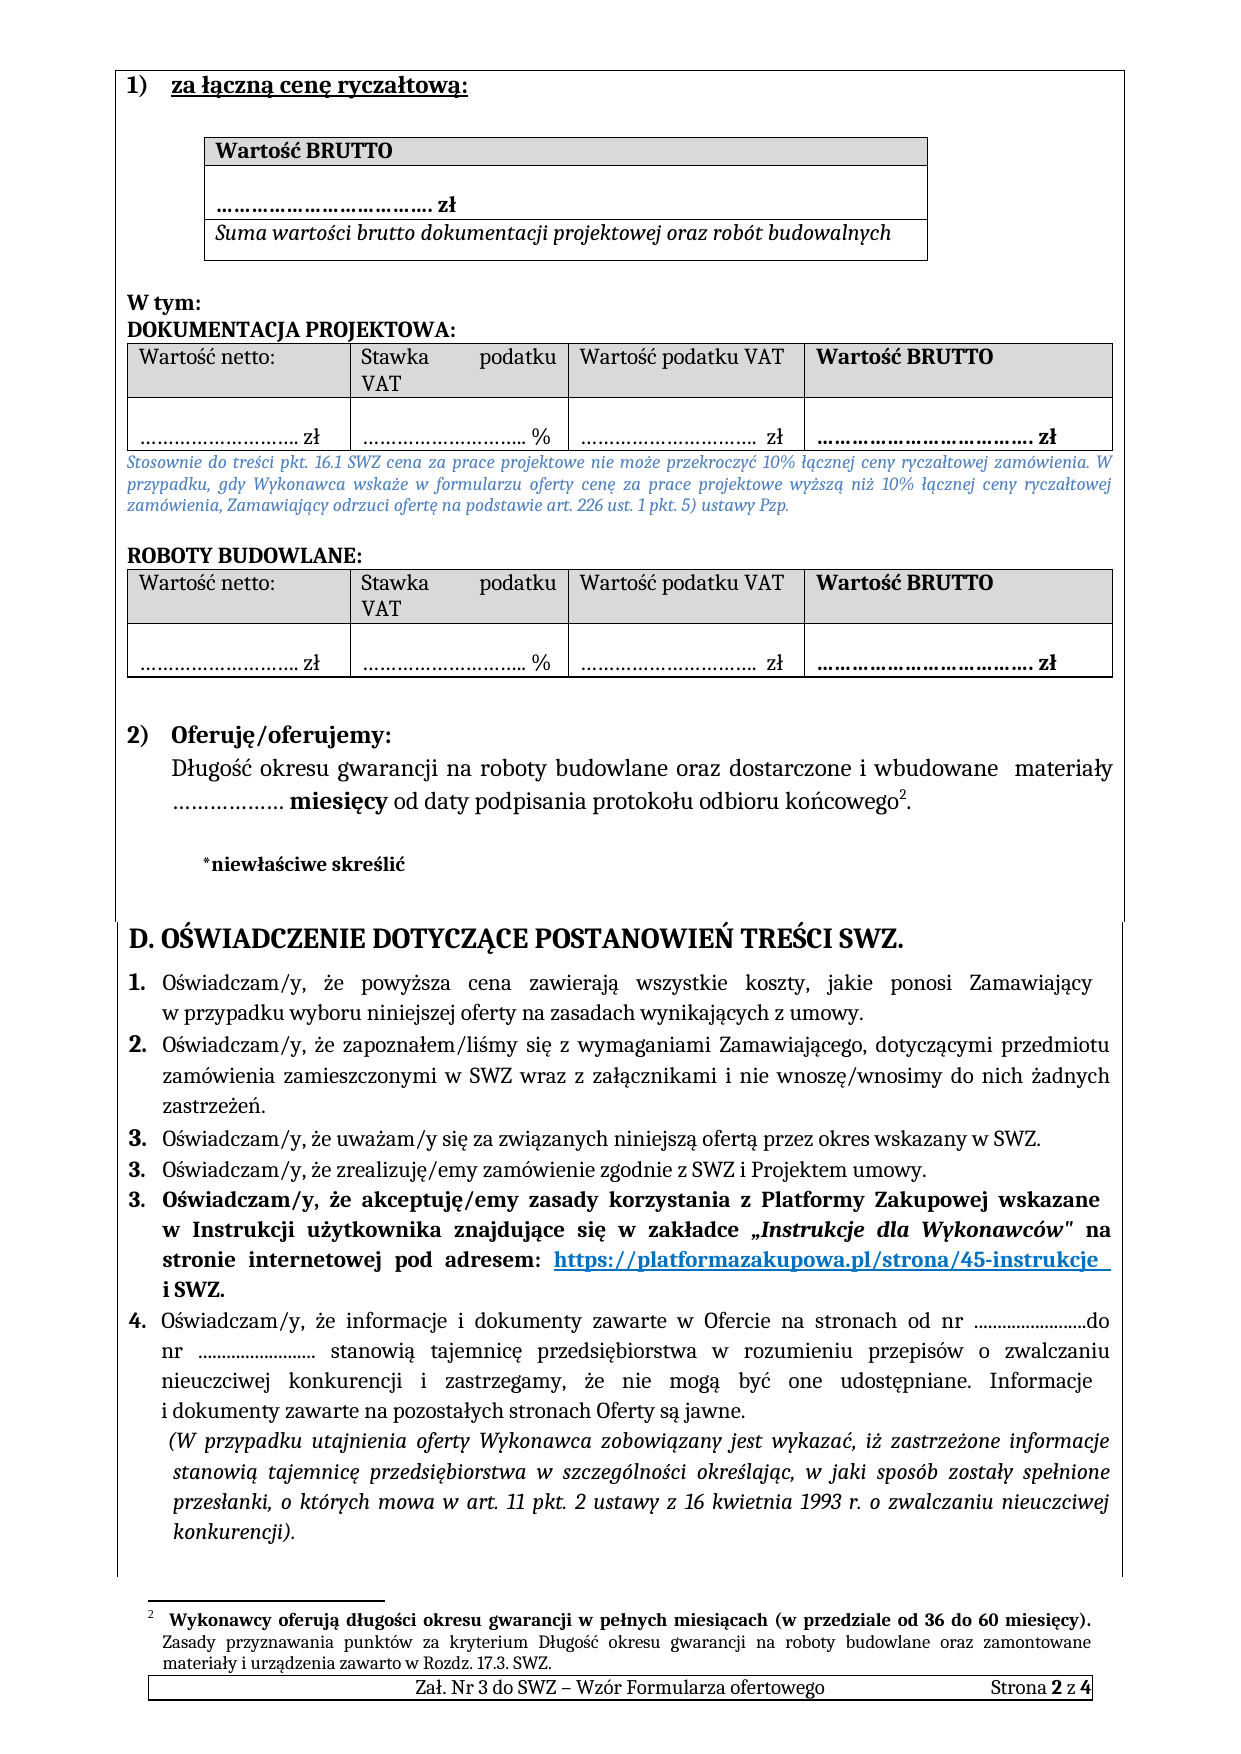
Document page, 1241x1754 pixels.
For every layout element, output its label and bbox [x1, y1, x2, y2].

table_cell [118, 922, 1122, 1577]
table_cell [116, 71, 1124, 922]
